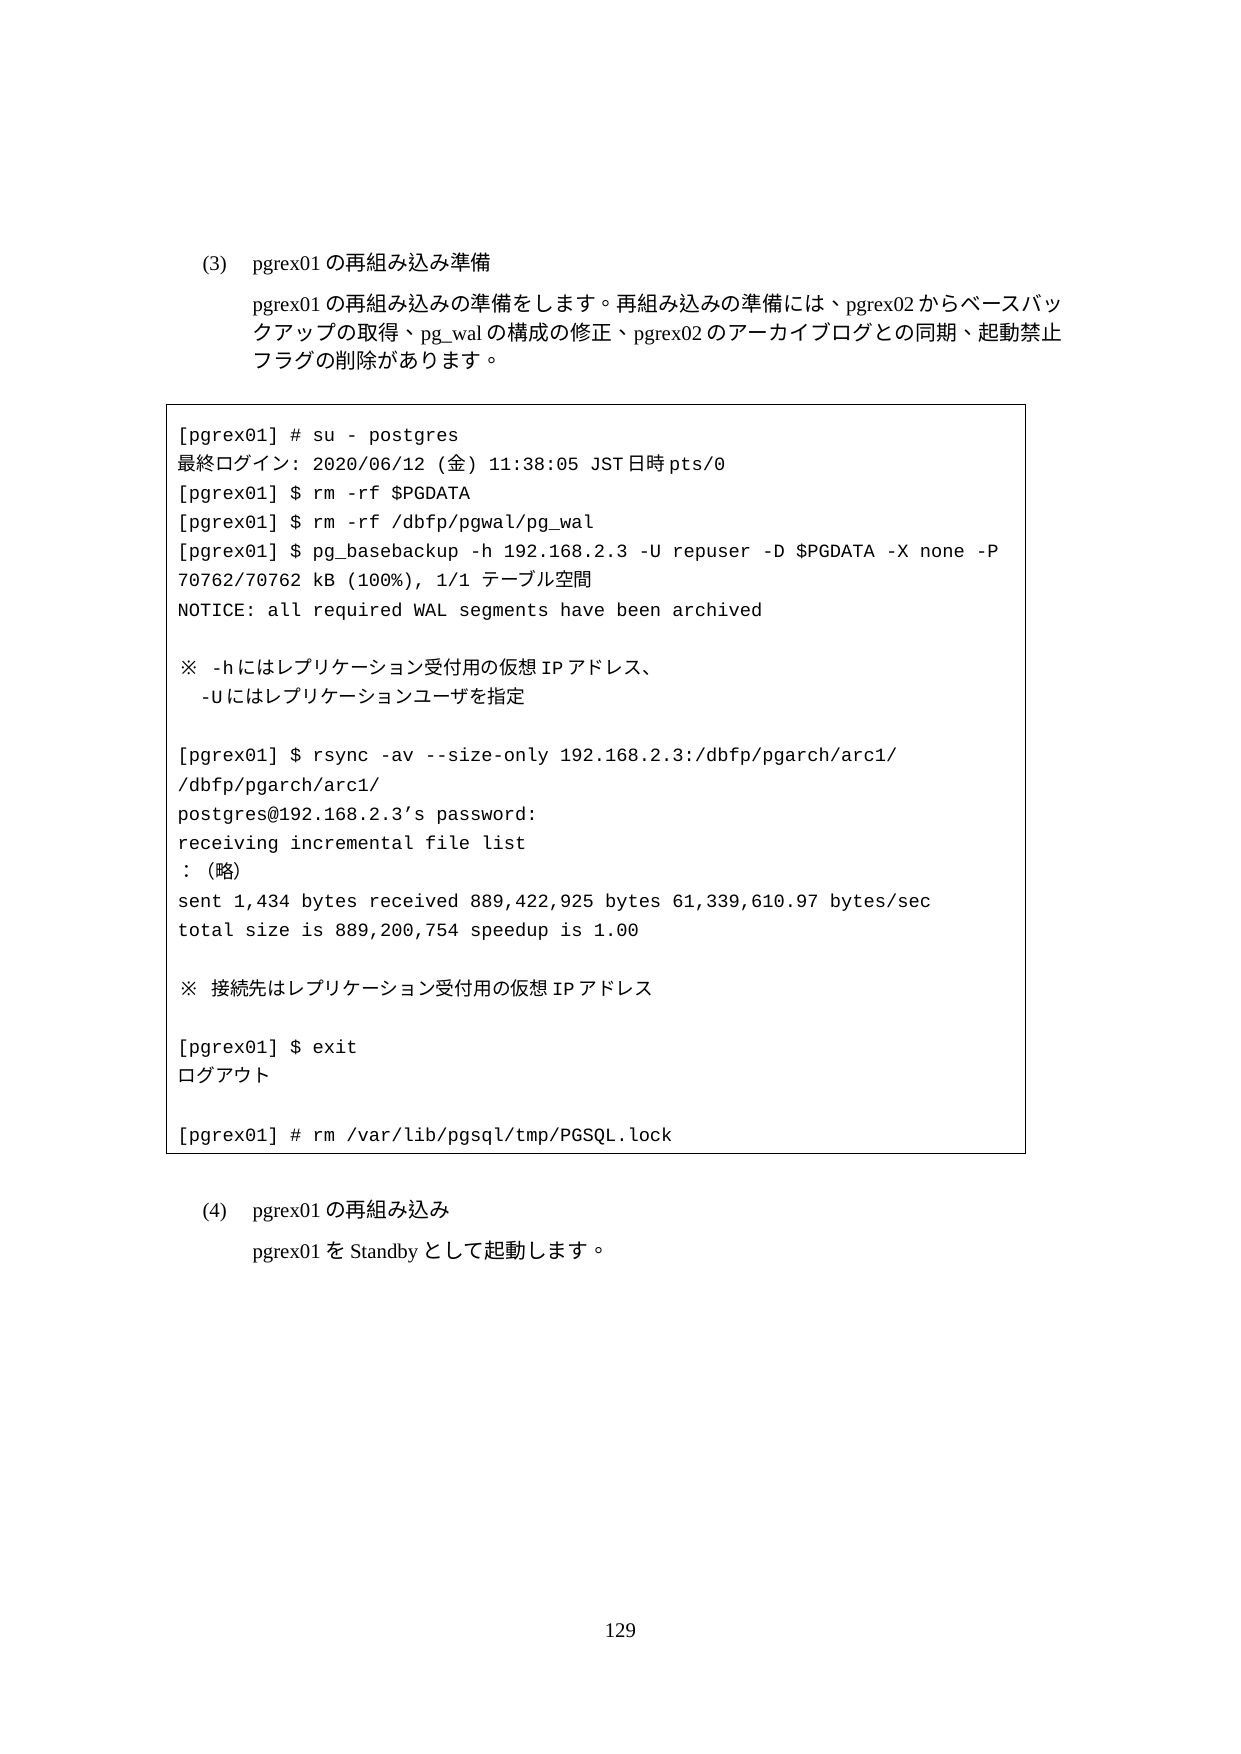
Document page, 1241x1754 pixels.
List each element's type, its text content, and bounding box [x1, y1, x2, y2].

table_header [pgrex01] # su - postgres 最終ログイン: 2020/06/12 (金) 11:38:05 JST日時 pts/0 [pgrex01] $ rm -rf $PGDATA [pgrex01] $ rm -rf /dbfp/pgwal/pg_wal [pgrex01] $ pg_basebackup -h 192.168.2.3 -U repuser -D $PGDATA -X none -P 70762/70762 kB (100%), 1/1 テーブル空間 NOTICE: all required WAL segments have been archived ※ -hにはレプリケーション受付用の仮想IPアドレス、 -Uにはレプリケーションユーザを指定 [pgrex01] $ rsync -av --size-only 192.168.2.3:/dbfp/pgarch/arc1/ /dbfp/pgarch/arc1/ postgres@192.168.2.3’s password: receiving incremental file list ：（略） sent 1,434 bytes received 889,422,925 bytes 61,339,610.97 bytes/sec total size is 889,200,754 speedup is 1.00 ※ 接続先はレプリケーション受付用の仮想IPアドレス [pgrex01] $ exit ログアウト [pgrex01] # rm /var/lib/pgsql/tmp/PGSQL.lock [167, 405, 1025, 1152]
list pgrex01の再組み込みの準備をします。再組み込みの準備には、pgrex02からベースバックアップの取得、pg_walの構成の修正、pgrex02のアーカイブログとの同期、起動禁止フラグの削除があります。 [202, 289, 1063, 375]
list pgrex01の再組み込み準備 [202, 248, 1063, 277]
list pgrex01の再組み込み [202, 1195, 1063, 1224]
list pgrex01をStandbyとして起動します。 [202, 1236, 1063, 1264]
